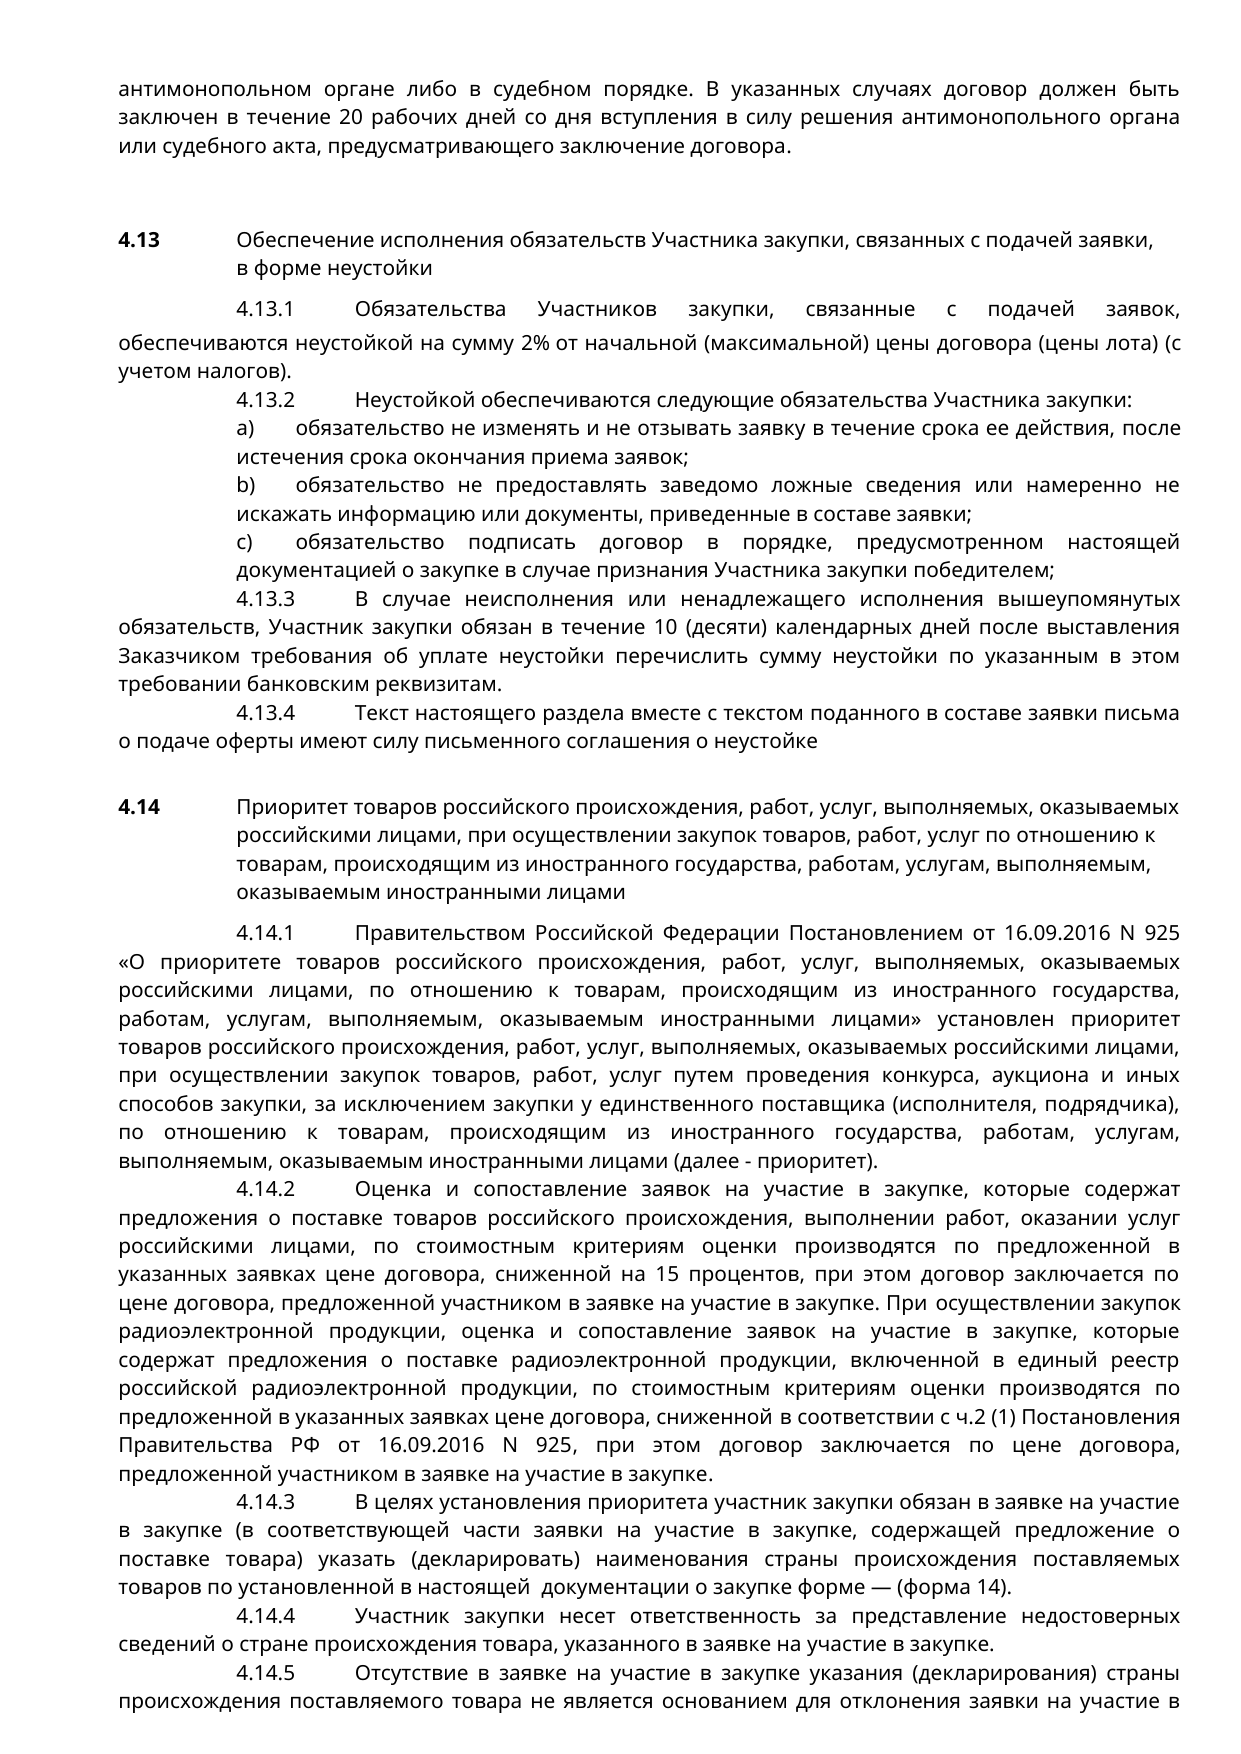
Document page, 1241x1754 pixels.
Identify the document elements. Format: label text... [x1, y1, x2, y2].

list Оценка и сопоставление заявок на участие в закупке, которые содержат предложения о поставке товаров российского происхождения, выполнении работ, оказании услуг российскими лицами, по стоимостным критериям оценки производятся по предложенной в указанных заявках цене договора, сниженной на 15 процентов, при этом договор заключается по цене договора, предложенной участником в заявке на участие в закупке. При осуществлении закупок радиоэлектронной продукции, оценка и сопоставление заявок на участие в закупке, которые содержат предложения о поставке радиоэлектронной продукции, включенной в единый реестр российской радиоэлектронной продукции, по стоимостным критериям оценки производятся по предложенной в указанных заявках цене договора, сниженной в соответствии с ч.2 (1) Постановления Правительства РФ от 16.09.2016 N 925, при этом договор заключается по цене договора, предложенной участником в заявке на участие в закупке. [118, 1174, 1181, 1487]
list Текст настоящего раздела вместе с текстом поданного в составе заявки письма о подаче оферты имеют силу письменного соглашения о неустойке [118, 698, 1181, 754]
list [118, 1658, 1181, 1714]
list обязательство не предоставлять заведомо ложные сведения или намеренно не искажать информацию или документы, приведенные в составе заявки; [236, 470, 1181, 527]
list В случае неисполнения или ненадлежащего исполнения вышеупомянутых обязательств, Участник закупки обязан в течение 10 (десяти) календарных дней после выставления Заказчиком требования об уплате неустойки перечислить сумму неустойки по указанным в этом требовании банковским реквизитам. [118, 584, 1181, 698]
list Правительством Российской Федерации Постановлением от 16.09.2016 N 925 «О приоритете товаров российского происхождения, работ, услуг, выполняемых, оказываемых российскими лицами, по отношению к товарам, происходящим из иностранного государства, работам, услугам, выполняемым, оказываемым иностранными лицами» установлен приоритет товаров российского происхождения, работ, услуг, выполняемых, оказываемых российскими лицами, при осуществлении закупок товаров, работ, услуг путем проведения конкурса, аукциона и иных способов закупки, за исключением закупки у единственного поставщика (исполнителя, подрядчика), по отношению к товарам, происходящим из иностранного государства, работам, услугам, выполняемым, оказываемым иностранными лицами (далее - приоритет). [118, 918, 1181, 1174]
list обязательство подписать договор в порядке, предусмотренном настоящей документацией о закупке в случае признания Участника закупки победителем; [236, 527, 1181, 584]
list обязательство не изменять и не отзывать заявку в течение срока ее действия, после истечения срока окончания приема заявок; [236, 413, 1181, 470]
subtitle Обеспечение исполнения обязательств Участника закупки, связанных с подачей заявки, в форме неустойки [118, 225, 1181, 282]
subtitle Приоритет товаров российского происхождения, работ, услуг, выполняемых, оказываемых российскими лицами, при осуществлении закупок товаров, работ, услуг по отношению к товарам, происходящим из иностранного государства, работам, услугам, выполняемым, оказываемым иностранными лицами [118, 792, 1181, 906]
list Неустойкой обеспечиваются следующие обязательства Участника закупки: [118, 385, 1181, 413]
list В целях установления приоритета участник закупки обязан в заявке на участие в закупке (в соответствующей части заявки на участие в закупке, содержащей предложение о поставке товара) указать (декларировать) наименования страны происхождения поставляемых товаров по установленной в настоящей документации о закупке форме — (форма 14). [118, 1487, 1181, 1601]
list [118, 74, 1181, 159]
list Обязательства Участников закупки, связанные с подачей заявок, обеспечиваются неустойкой на сумму 2% от начальной (максимальной) цены договора (цены лота) (с учетом налогов). [118, 294, 1181, 385]
list Участник закупки несет ответственность за представление недостоверных сведений о стране происхождения товара, указанного в заявке на участие в закупке. [118, 1601, 1181, 1658]
